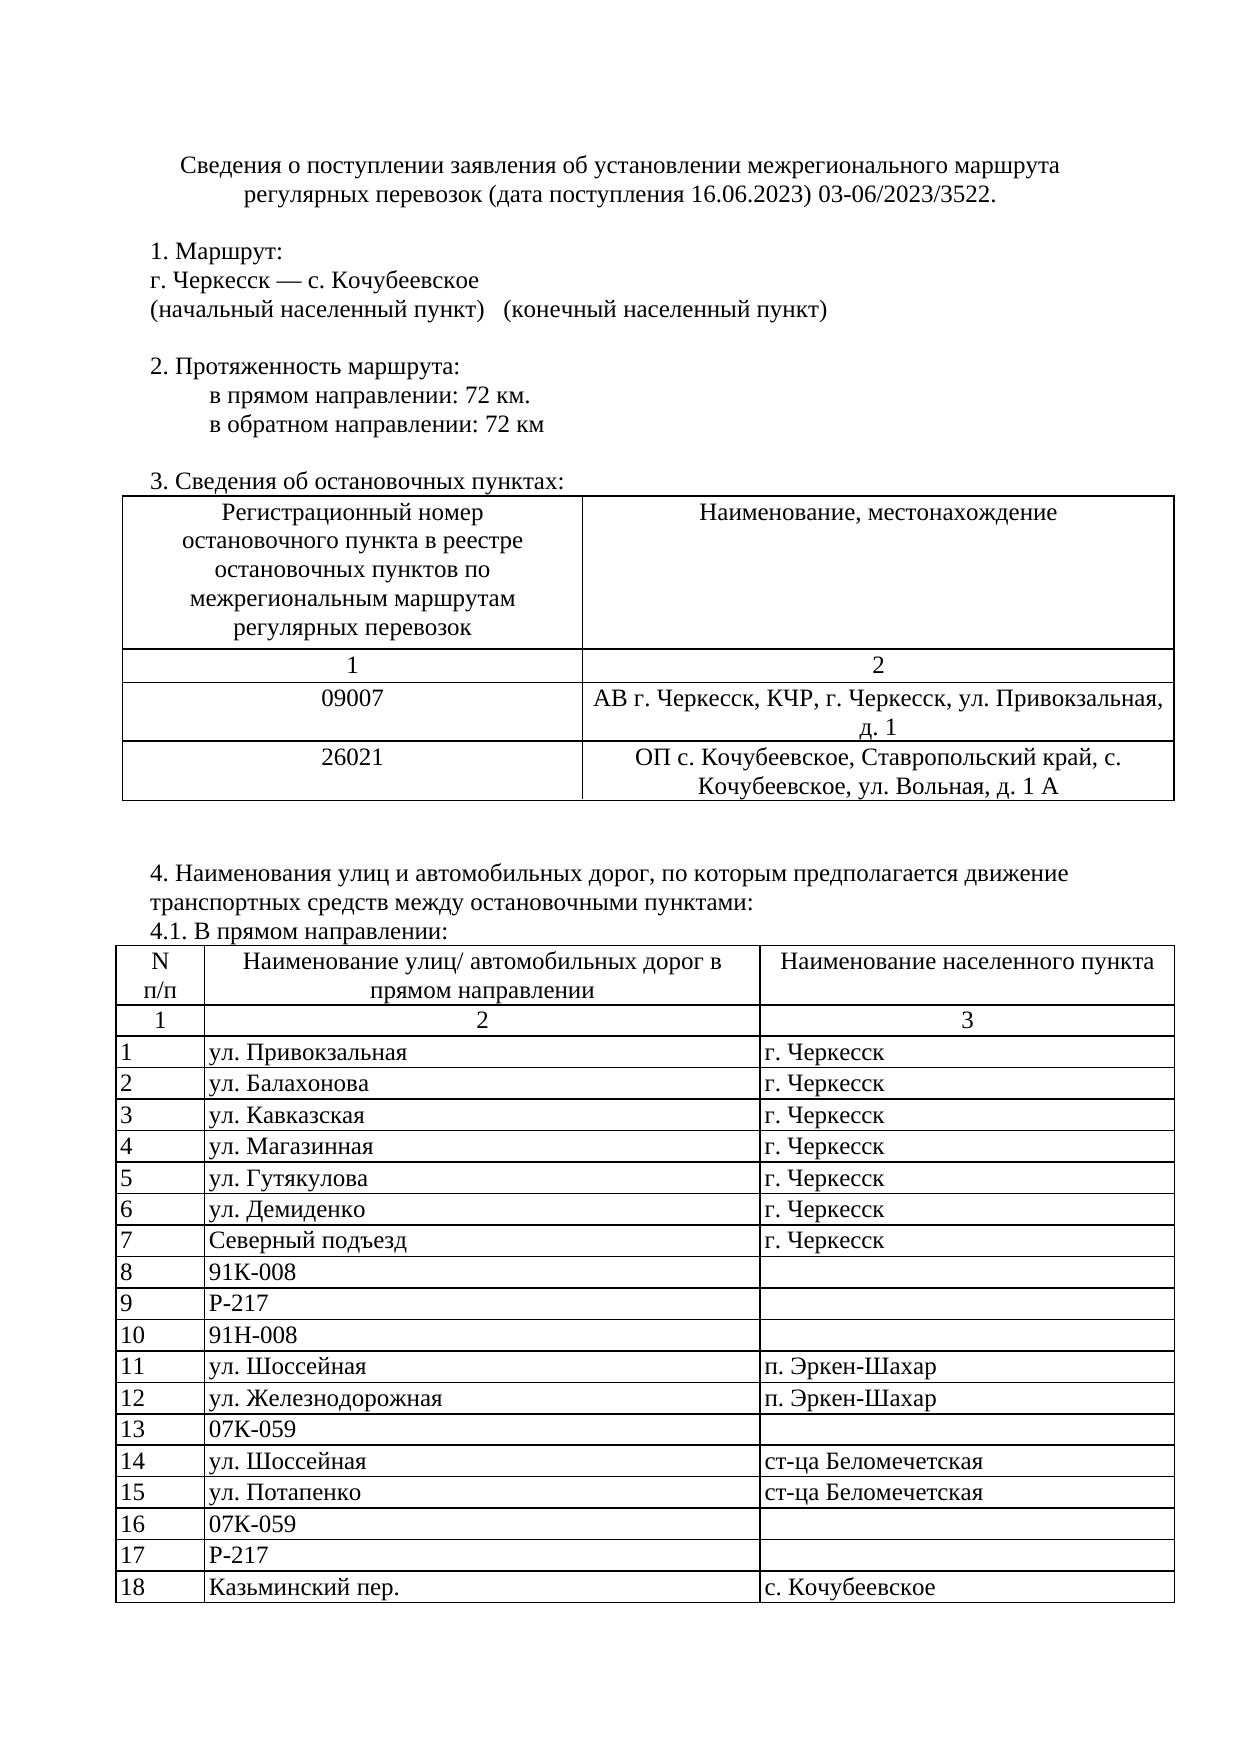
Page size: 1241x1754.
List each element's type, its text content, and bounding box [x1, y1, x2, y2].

text 3. Сведения об остановочных пунктах: [150, 466, 1090, 495]
table_cell г. Черкесск [761, 1163, 1174, 1193]
table_cell 18 [117, 1572, 204, 1602]
table_cell ул. Балахонова [205, 1068, 759, 1098]
table_cell п. Эркен-Шахар [761, 1383, 1174, 1413]
text 2. Протяженность маршрута: [150, 351, 1090, 380]
table_cell ул. Потапенко [205, 1477, 759, 1507]
table_cell 5 [117, 1163, 204, 1193]
table_cell 8 [117, 1257, 204, 1287]
text г. Черкесск — с. Кочубеевское [150, 265, 1090, 294]
table_cell ст-ца Беломечетская [761, 1477, 1174, 1507]
table_cell [761, 1320, 1174, 1350]
text в обратном направлении: 72 км [150, 409, 1090, 437]
table_cell 91Н-008 [205, 1320, 759, 1350]
table_cell ул. Магазинная [205, 1131, 759, 1161]
text (начальный населенный пункт) (конечный населенный пункт) [150, 294, 1090, 322]
table_cell 1 [117, 1006, 204, 1035]
table_header Наименование населенного пункта [761, 946, 1174, 1004]
table_cell Казьминский пер. [205, 1572, 759, 1602]
table_cell 10 [117, 1320, 204, 1350]
table_cell 13 [117, 1415, 204, 1444]
table_cell 9 [117, 1289, 204, 1318]
table_cell [761, 1509, 1174, 1539]
table_cell Р-217 [205, 1540, 759, 1570]
table_cell ул. Кавказская [205, 1100, 759, 1130]
table_header Наименование улиц/ автомобильных дорог в прямом направлении [205, 946, 759, 1004]
table_cell [761, 1415, 1174, 1444]
table_cell 4 [117, 1131, 204, 1161]
table_cell 14 [117, 1446, 204, 1476]
table_cell ул. Железнодорожная [205, 1383, 759, 1413]
table_cell 11 [117, 1352, 204, 1381]
table_header Регистрационный номер остановочного пункта в реестре остановочных пунктов по межрегиональным маршрутам регулярных перевозок [123, 497, 582, 648]
table_cell 16 [117, 1509, 204, 1539]
table_cell 2 [117, 1068, 204, 1098]
text 4.1. В прямом направлении: [150, 916, 1090, 945]
table_cell ул. Привокзальная [205, 1037, 759, 1067]
table_cell г. Черкесск [761, 1131, 1174, 1161]
table_cell г. Черкесск [761, 1194, 1174, 1224]
table_cell 15 [117, 1477, 204, 1507]
table_cell 91К-008 [205, 1257, 759, 1287]
table_cell Р-217 [205, 1289, 759, 1318]
table_cell г. Черкесск [761, 1226, 1174, 1256]
text 1. Маршрут: [150, 236, 1090, 265]
table_cell [761, 1257, 1174, 1287]
table_cell 26021 [123, 742, 582, 799]
table_cell ул. Гутякулова [205, 1163, 759, 1193]
table_cell 2 [205, 1006, 759, 1035]
table_cell АВ г. Черкесск, КЧР, г. Черкесск, ул. Привокзальная, д. 1 [583, 683, 1173, 740]
table_cell ул. Демиденко [205, 1194, 759, 1224]
table_cell 2 [583, 650, 1173, 681]
table_cell 6 [117, 1194, 204, 1224]
table_header Наименование, местонахождение [583, 497, 1173, 648]
table_cell ОП с. Кочубеевское, Ставропольский край, с. Кочубеевское, ул. Вольная, д. 1 А [583, 742, 1173, 799]
table_cell 7 [117, 1226, 204, 1256]
table_cell 1 [123, 650, 582, 681]
table_cell ул. Шоссейная [205, 1446, 759, 1476]
text 4. Наименования улиц и автомобильных дорог, по которым предполагается движение транспортных средств между остановочными пунктами: [150, 858, 1090, 916]
text Сведения о поступлении заявления об установлении межрегионального маршрута регулярных перевозок (дата поступления 16.06.2023) 03-06/2023/3522. [150, 150, 1090, 207]
table_header N п/п [117, 946, 204, 1004]
table_cell ул. Шоссейная [205, 1352, 759, 1381]
table_cell 3 [761, 1006, 1174, 1035]
table_cell 07К-059 [205, 1415, 759, 1444]
table_cell г. Черкесск [761, 1068, 1174, 1098]
table_cell с. Кочубеевское [761, 1572, 1174, 1602]
table_cell ст-ца Беломечетская [761, 1446, 1174, 1476]
table_cell 07К-059 [205, 1509, 759, 1539]
table_cell п. Эркен-Шахар [761, 1352, 1174, 1381]
text в прямом направлении: 72 км. [150, 380, 1090, 409]
table_cell 12 [117, 1383, 204, 1413]
table_cell 17 [117, 1540, 204, 1570]
table_cell Северный подъезд [205, 1226, 759, 1256]
table_cell г. Черкесск [761, 1037, 1174, 1067]
table_cell г. Черкесск [761, 1100, 1174, 1130]
table_cell 3 [117, 1100, 204, 1130]
table_cell [761, 1289, 1174, 1318]
table_cell 1 [117, 1037, 204, 1067]
table_cell 09007 [123, 683, 582, 740]
table_cell [761, 1540, 1174, 1570]
